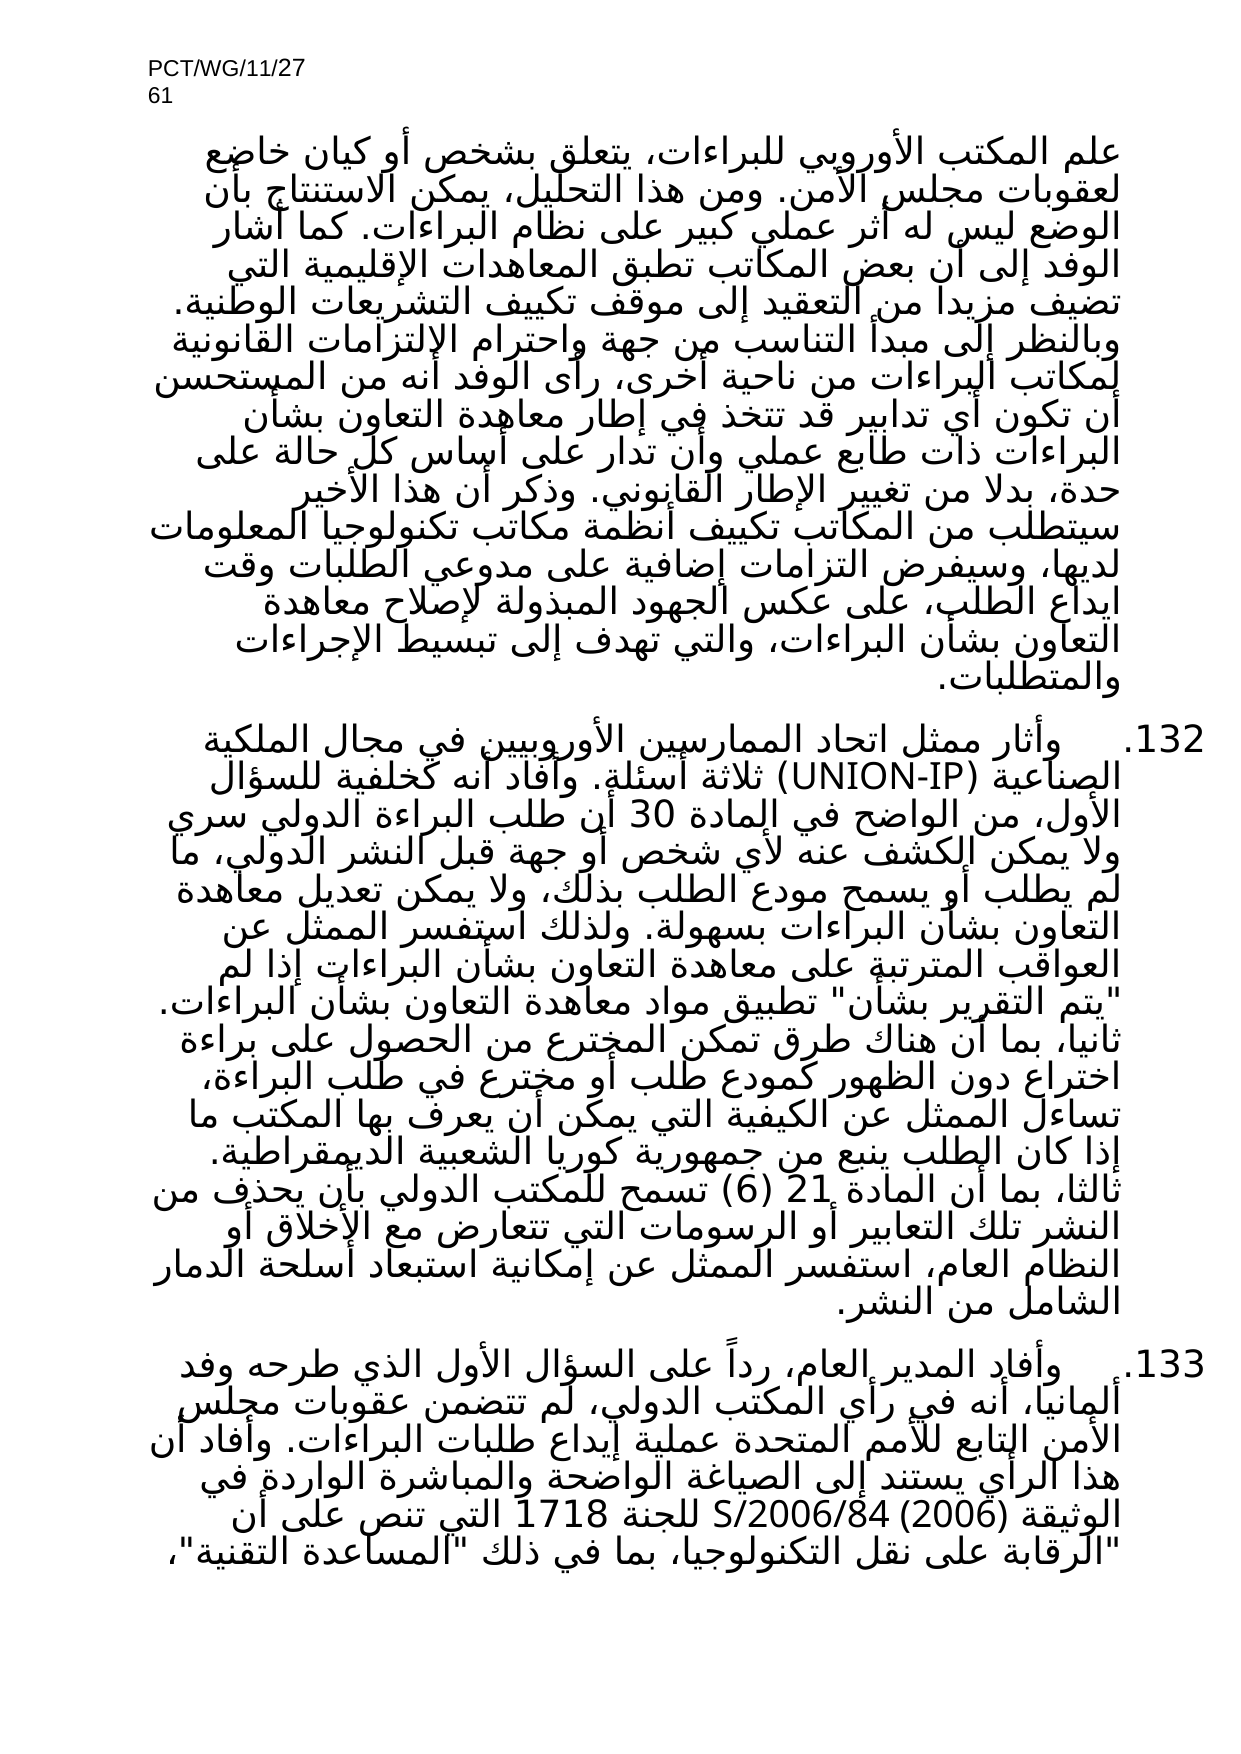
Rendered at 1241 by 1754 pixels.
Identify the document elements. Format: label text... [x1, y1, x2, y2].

text وأثار ممثل اتحاد الممارسين الأوروبيين في مجال الملكية الصناعية (UNION-IP) ثلاثة أسئلة. وأفاد أنه كخلفية للسؤال الأول، من الواضح في المادة 30 أن طلب البراءة الدولي سري ولا يمكن الكشف عنه لأي شخص أو جهة قبل النشر الدولي، ما لم يطلب أو يسمح مودع الطلب بذلك، ولا يمكن تعديل معاهدة التعاون بشأن البراءات بسهولة. ولذلك استفسر الممثل عن العواقب المترتبة على معاهدة التعاون بشأن البراءات إذا لم "يتم التقرير بشأن" تطبيق مواد معاهدة التعاون بشأن البراءات. ثانيا، بما أن هناك طرق تمكن المخترع من الحصول على براءة اختراع دون الظهور كمودع طلب أو مخترع في طلب البراءة، تساءل الممثل عن الكيفية التي يمكن أن يعرف بها المكتب ما إذا كان الطلب ينبع من جمهورية كوريا الشعبية الديمقراطية. ثالثا، بما أن المادة 21 (6) تسمح للمكتب الدولي بأن يحذف من النشر تلك التعابير أو الرسومات التي تتعارض مع الأخلاق أو النظام العام، استفسر الممثل عن إمكانية استبعاد أسلحة الدمار الشامل من النشر. [148, 722, 1122, 1322]
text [148, 1347, 1122, 1572]
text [148, 134, 1122, 697]
